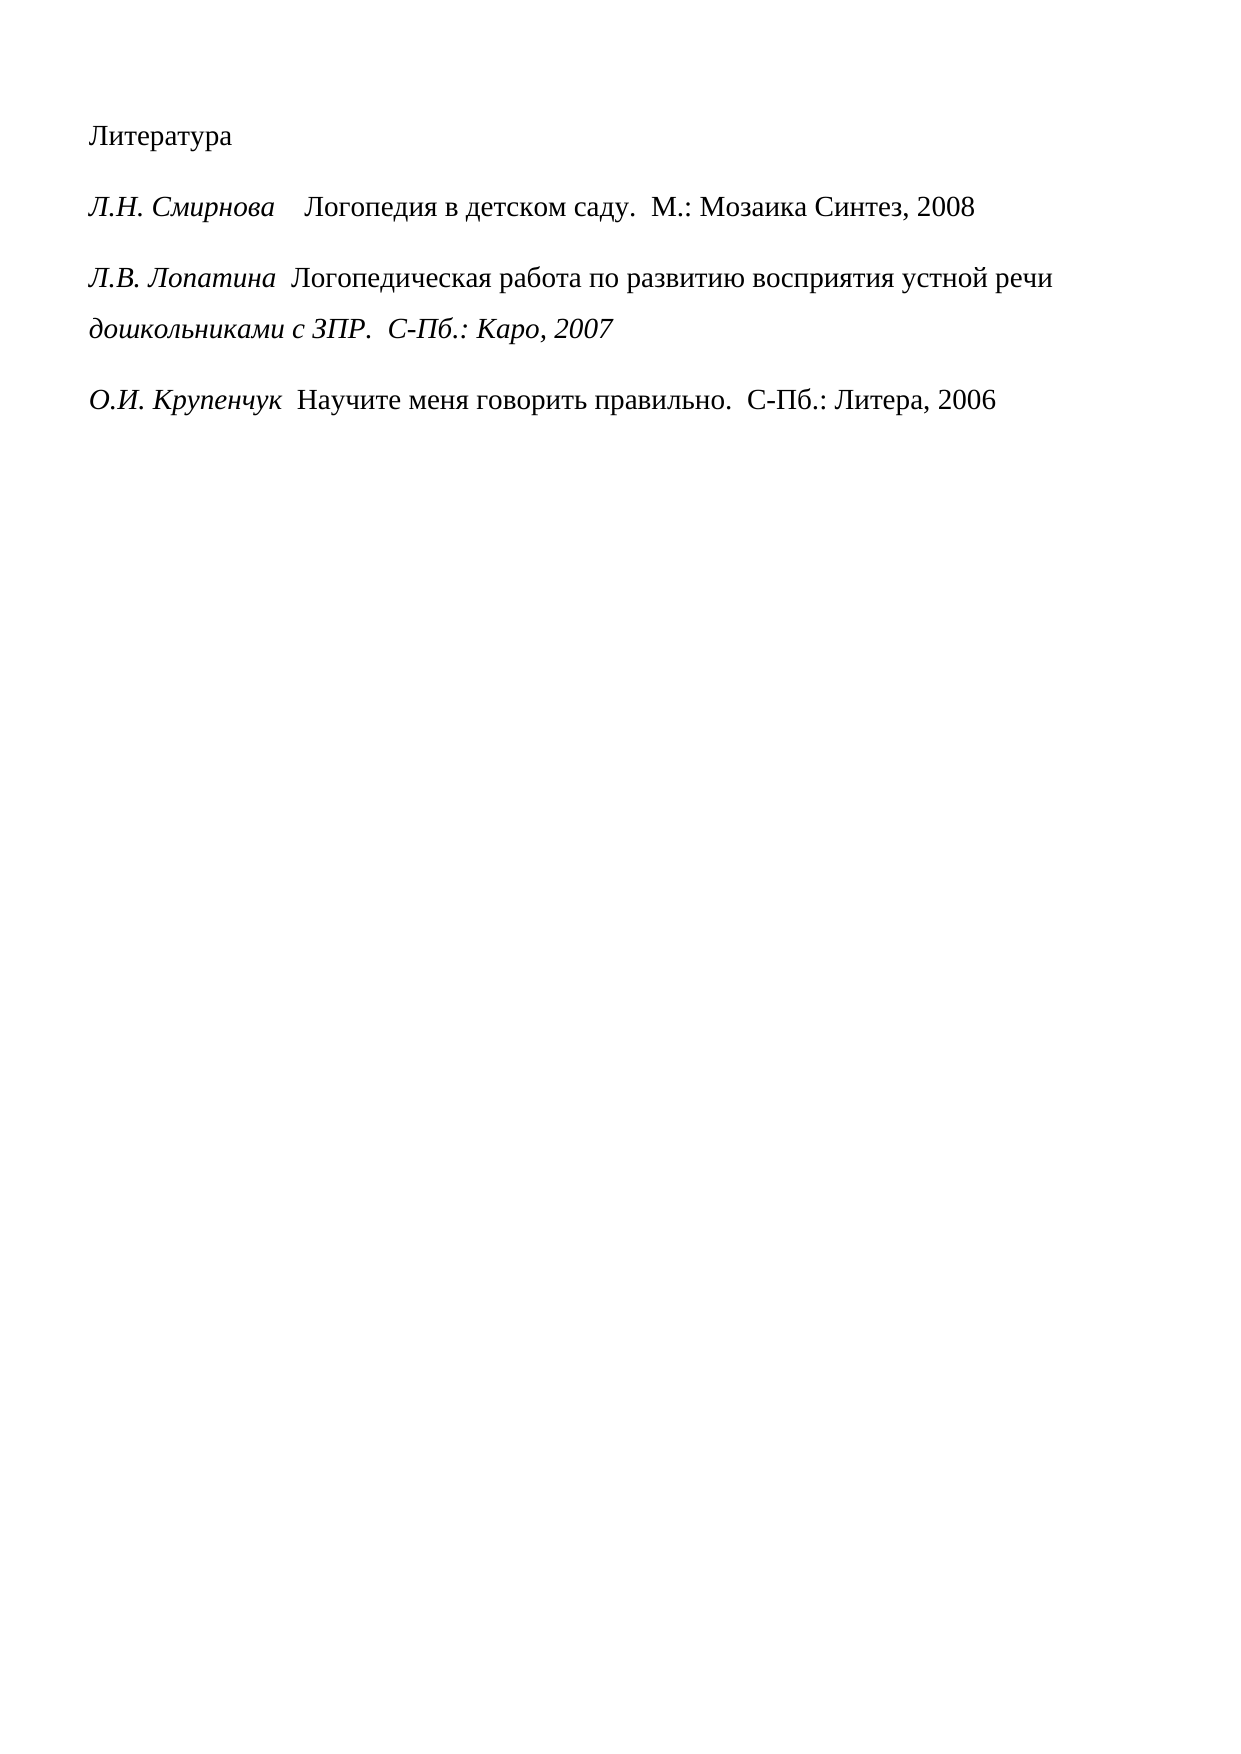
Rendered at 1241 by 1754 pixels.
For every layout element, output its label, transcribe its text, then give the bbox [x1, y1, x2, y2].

text Л.В. Лопатина Логопедическая работа по развитию восприятия устной речи дошкольниками с ЗПР. С-Пб.: Каро, 2007 [89, 260, 1152, 344]
text Л.Н. Смирнова Логопедия в детском саду. М.: Мозаика Синтез, 2008 [89, 189, 1152, 223]
text Литература [89, 118, 1152, 152]
text О.И. Крупенчук Научите меня говорить правильно. С-Пб.: Литера, 2006 [89, 382, 1152, 415]
